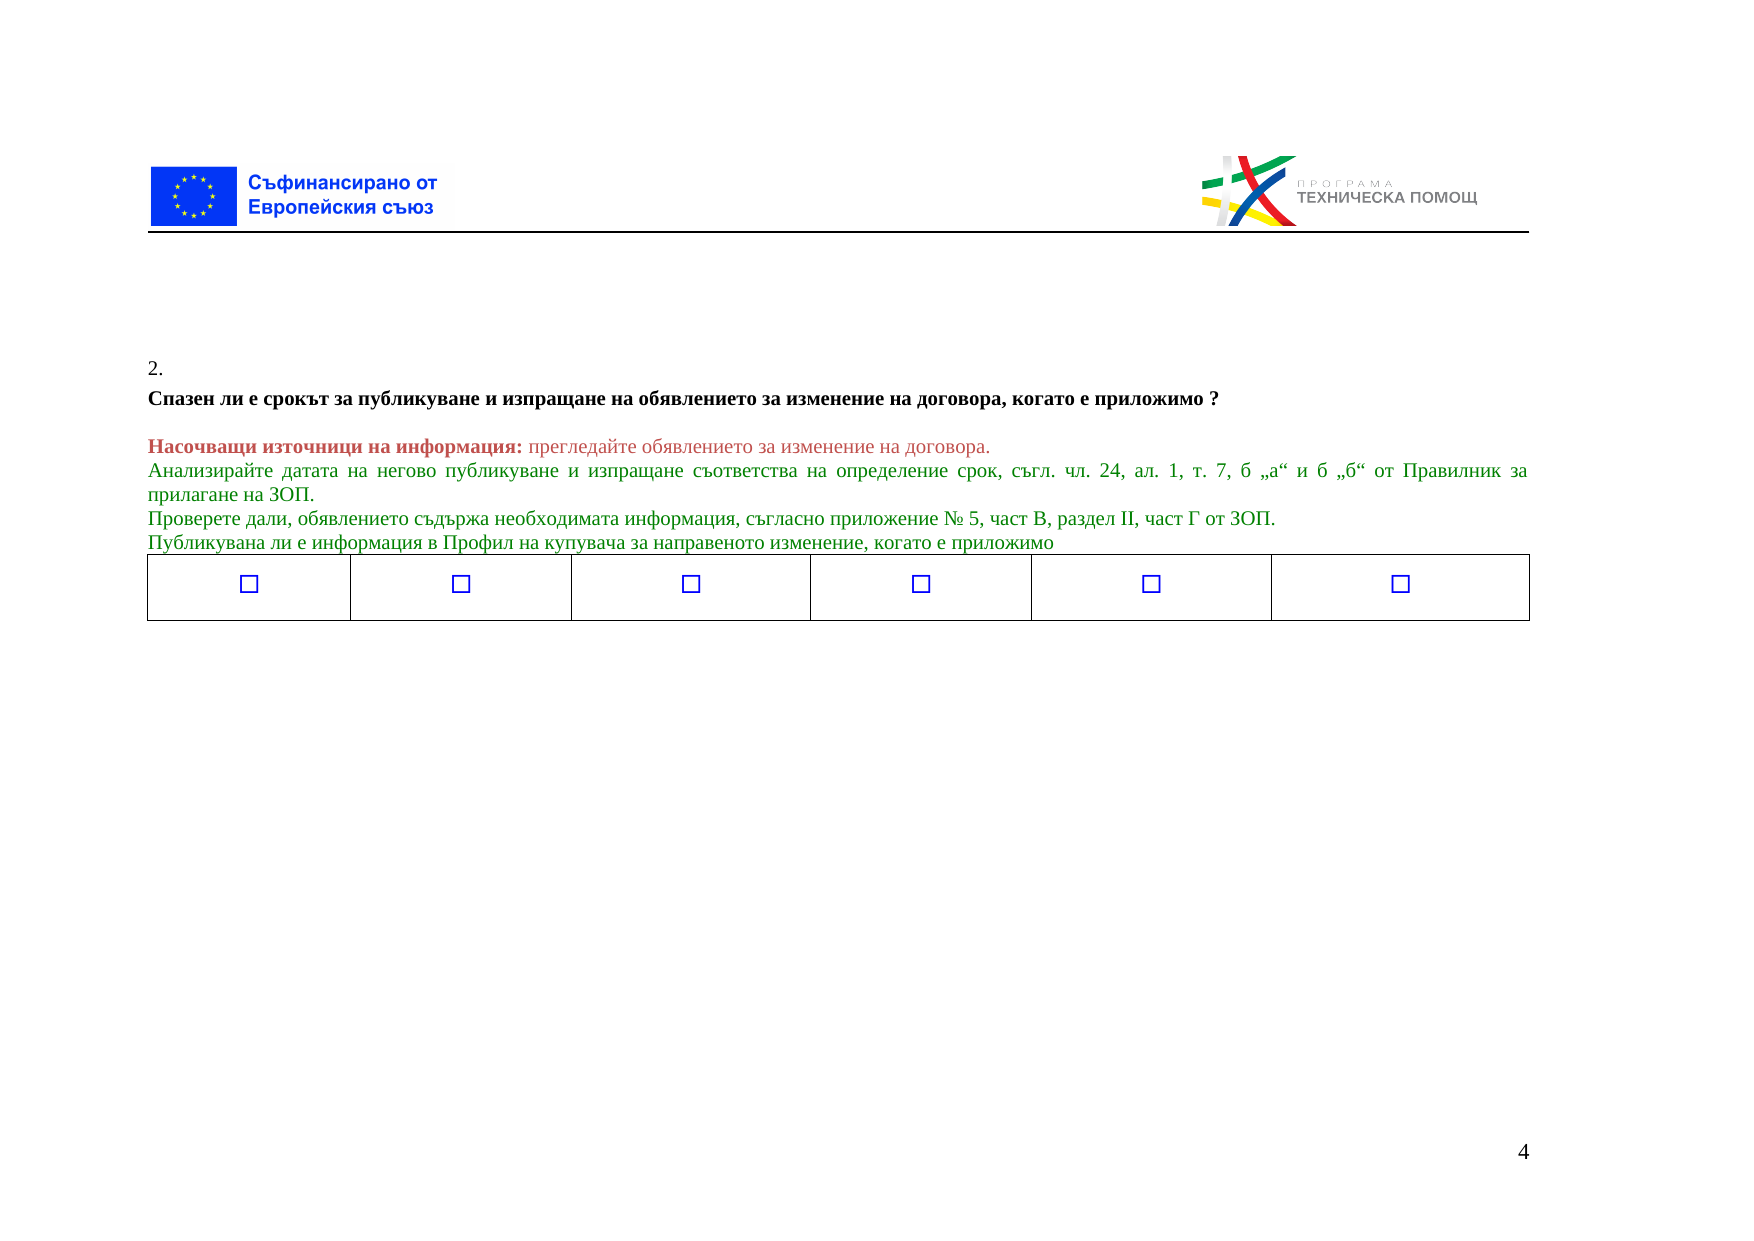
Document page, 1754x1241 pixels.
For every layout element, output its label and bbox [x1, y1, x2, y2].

picture [147, 163, 456, 230]
picture [1197, 141, 1483, 230]
